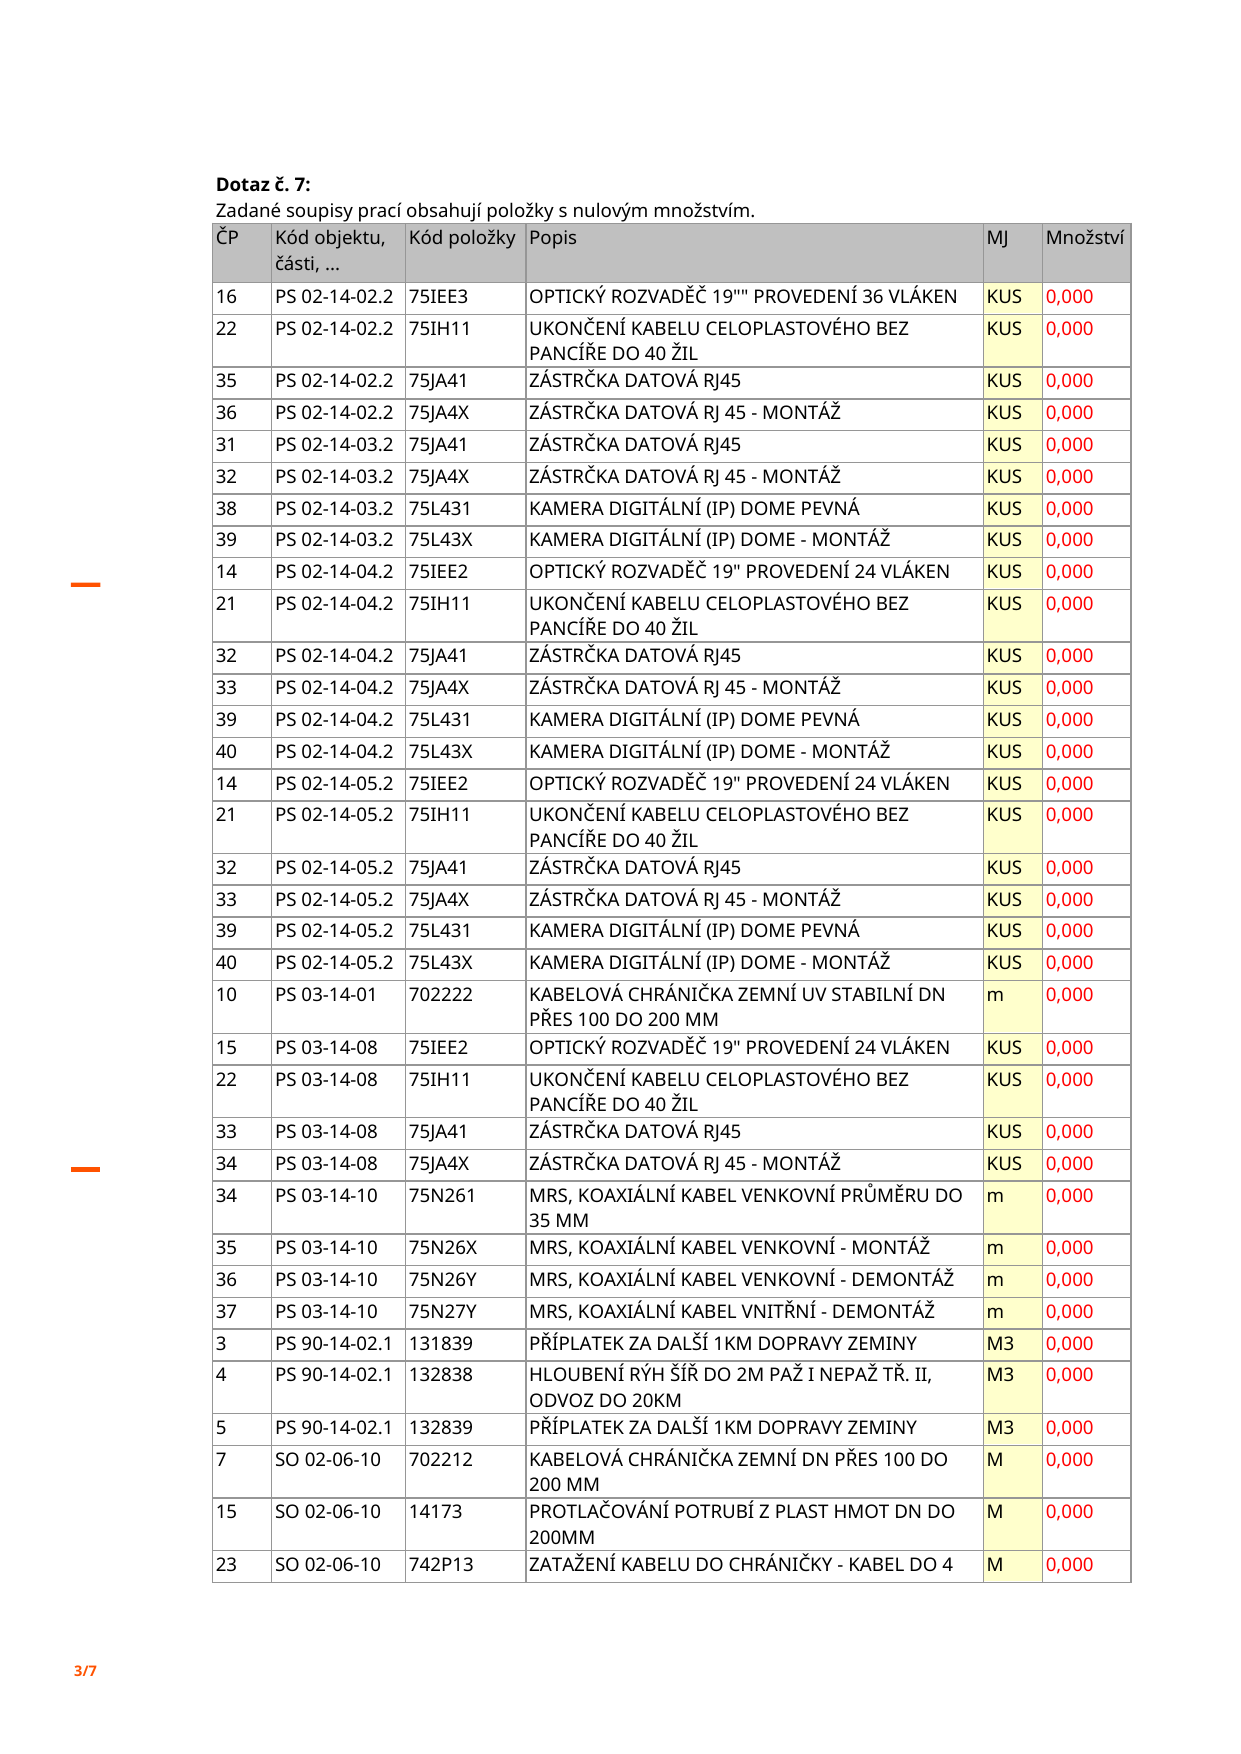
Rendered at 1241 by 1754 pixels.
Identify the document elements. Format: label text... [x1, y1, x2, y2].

table_cell 0,000 [1043, 1235, 1130, 1265]
table_cell KUS [984, 738, 1042, 768]
table_cell m [984, 1182, 1042, 1233]
table_cell 40 [213, 738, 271, 768]
table_cell 0,000 [1043, 283, 1130, 313]
table_cell PS 03-14-10 [272, 1182, 405, 1233]
table_cell ZÁSTRČKA DATOVÁ RJ 45 - MONTÁŽ [527, 463, 983, 493]
table_cell 22 [213, 315, 271, 366]
table_cell m [984, 1298, 1042, 1328]
table_cell 33 [213, 675, 271, 705]
table_cell KUS [984, 1150, 1042, 1180]
table_cell PS 02-14-05.2 [272, 918, 405, 948]
table_cell KUS [984, 770, 1042, 800]
table_cell 5 [213, 1414, 271, 1444]
table_cell KUS [984, 802, 1042, 853]
table_cell 75IH11 [406, 802, 525, 853]
table_cell 0,000 [1043, 590, 1130, 641]
table_cell 0,000 [1043, 368, 1130, 398]
table_cell 0,000 [1043, 706, 1130, 736]
table_cell 702212 [406, 1446, 525, 1497]
table_cell 75JA4X [406, 675, 525, 705]
table_cell PS 02-14-03.2 [272, 463, 405, 493]
table_cell m [984, 1266, 1042, 1297]
table_cell ZÁSTRČKA DATOVÁ RJ 45 - MONTÁŽ [527, 675, 983, 705]
table_cell 0,000 [1043, 1330, 1130, 1360]
table_cell MRS, KOAXIÁLNÍ KABEL VENKOVNÍ PRŮMĚRU DO 35 MM [527, 1182, 983, 1233]
table_cell KAMERA DIGITÁLNÍ (IP) DOME - MONTÁŽ [527, 738, 983, 768]
table_cell KUS [984, 431, 1042, 461]
table_cell PS 02-14-04.2 [272, 643, 405, 673]
table_cell ZÁSTRČKA DATOVÁ RJ45 [527, 368, 983, 398]
table_cell KUS [984, 590, 1042, 641]
table_cell SO 02-06-10 [272, 1499, 405, 1550]
table_cell UKONČENÍ KABELU CELOPLASTOVÉHO BEZ PANCÍŘE DO 40 ŽIL [527, 1066, 983, 1117]
table_cell 39 [213, 918, 271, 948]
table_cell UKONČENÍ KABELU CELOPLASTOVÉHO BEZ PANCÍŘE DO 40 ŽIL [527, 590, 983, 641]
table_cell PS 03-14-10 [272, 1266, 405, 1297]
table_cell KABELOVÁ CHRÁNIČKA ZEMNÍ UV STABILNÍ DN PŘES 100 DO 200 MM [527, 981, 983, 1032]
table_cell UKONČENÍ KABELU CELOPLASTOVÉHO BEZ PANCÍŘE DO 40 ŽIL [527, 802, 983, 853]
table_cell 7 [213, 1446, 271, 1497]
table_cell 10 [213, 981, 271, 1032]
table_cell 34 [213, 1150, 271, 1180]
table_cell 0,000 [1043, 315, 1130, 366]
table_cell KUS [984, 643, 1042, 673]
table_cell 37 [213, 1298, 271, 1328]
table_cell 75L431 [406, 706, 525, 736]
table_cell 35 [213, 368, 271, 398]
table_cell 21 [213, 802, 271, 853]
table_cell 16 [213, 283, 271, 313]
table_cell PS 02-14-02.2 [272, 283, 405, 313]
table_cell 75JA4X [406, 463, 525, 493]
table_header Množství [1043, 224, 1130, 282]
table_cell KUS [984, 558, 1042, 588]
table_cell 31 [213, 431, 271, 461]
table_cell 38 [213, 495, 271, 525]
table_cell MRS, KOAXIÁLNÍ KABEL VNITŘNÍ - DEMONTÁŽ [527, 1298, 983, 1328]
table_cell 32 [213, 854, 271, 884]
table_cell ZÁSTRČKA DATOVÁ RJ45 [527, 431, 983, 461]
table_cell 4 [213, 1362, 271, 1413]
text Dotaz č. 7: [216, 172, 1122, 197]
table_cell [527, 1551, 983, 1581]
table_cell PS 02-14-05.2 [272, 802, 405, 853]
table_cell PS 02-14-04.2 [272, 738, 405, 768]
table_cell ZÁSTRČKA DATOVÁ RJ 45 - MONTÁŽ [527, 1150, 983, 1180]
table_cell 702222 [406, 981, 525, 1032]
table_cell PS 02-14-05.2 [272, 886, 405, 916]
table_cell 75JA41 [406, 368, 525, 398]
table_cell M3 [984, 1414, 1042, 1444]
table_cell 0,000 [1043, 1499, 1130, 1550]
table_cell 32 [213, 463, 271, 493]
table_cell 75N261 [406, 1182, 525, 1233]
table_cell 0,000 [1043, 802, 1130, 853]
table_cell 75JA41 [406, 854, 525, 884]
table_cell 34 [213, 1182, 271, 1233]
table_cell PS 03-14-08 [272, 1034, 405, 1064]
table_cell M [984, 1551, 1042, 1581]
table_cell KUS [984, 1034, 1042, 1064]
table_cell KUS [984, 918, 1042, 948]
table_cell KABELOVÁ CHRÁNIČKA ZEMNÍ DN PŘES 100 DO 200 MM [527, 1446, 983, 1497]
table_cell 0,000 [1043, 1446, 1130, 1497]
table_cell 75JA4X [406, 1150, 525, 1180]
table_cell 75IEE3 [406, 283, 525, 313]
table_cell KUS [984, 854, 1042, 884]
table_cell PŘÍPLATEK ZA DALŠÍ 1KM DOPRAVY ZEMINY [527, 1414, 983, 1444]
table_cell PS 02-14-05.2 [272, 770, 405, 800]
table_cell 39 [213, 706, 271, 736]
table_header Kód objektu, části, ... [272, 224, 405, 282]
table_cell KUS [984, 315, 1042, 366]
table_cell PŘÍPLATEK ZA DALŠÍ 1KM DOPRAVY ZEMINY [527, 1330, 983, 1360]
table_cell 14173 [406, 1499, 525, 1550]
table_cell PS 90-14-02.1 [272, 1362, 405, 1413]
table_cell PS 02-14-02.2 [272, 400, 405, 430]
table_cell 0,000 [1043, 1362, 1130, 1413]
table_cell KAMERA DIGITÁLNÍ (IP) DOME - MONTÁŽ [527, 527, 983, 557]
table_cell SO 02-06-10 [272, 1446, 405, 1497]
table_cell 75JA41 [406, 431, 525, 461]
table_cell PROTLAČOVÁNÍ POTRUBÍ Z PLAST HMOT DN DO 200MM [527, 1499, 983, 1550]
table_cell 75N26X [406, 1235, 525, 1265]
table_cell KAMERA DIGITÁLNÍ (IP) DOME PEVNÁ [527, 495, 983, 525]
table_cell PS 03-14-01 [272, 981, 405, 1032]
table_header Popis [527, 224, 983, 282]
table_cell PS 02-14-05.2 [272, 854, 405, 884]
table_cell 132838 [406, 1362, 525, 1413]
table_cell 39 [213, 527, 271, 557]
table_cell M3 [984, 1330, 1042, 1360]
table_cell 75IH11 [406, 590, 525, 641]
table_cell 75L431 [406, 918, 525, 948]
table_cell 40 [213, 950, 271, 980]
table_cell MRS, KOAXIÁLNÍ KABEL VENKOVNÍ - DEMONTÁŽ [527, 1266, 983, 1297]
table_cell m [984, 981, 1042, 1032]
table_cell KUS [984, 1118, 1042, 1149]
table_cell 0,000 [1043, 1414, 1130, 1444]
table_cell PS 02-14-04.2 [272, 706, 405, 736]
table_cell 0,000 [1043, 495, 1130, 525]
table_cell 0,000 [1043, 431, 1130, 461]
table_cell M [984, 1499, 1042, 1550]
table_cell SO 02-06-10 [272, 1551, 405, 1581]
table_cell KAMERA DIGITÁLNÍ (IP) DOME - MONTÁŽ [527, 950, 983, 980]
table_cell PS 03-14-08 [272, 1066, 405, 1117]
table_cell KUS [984, 527, 1042, 557]
table_cell 0,000 [1043, 1551, 1130, 1581]
table_cell 0,000 [1043, 400, 1130, 430]
table_cell 22 [213, 1066, 271, 1117]
table_cell PS 03-14-08 [272, 1118, 405, 1149]
table_cell PS 02-14-05.2 [272, 950, 405, 980]
table_cell 0,000 [1043, 918, 1130, 948]
table_cell PS 02-14-04.2 [272, 675, 405, 705]
table_cell 75N26Y [406, 1266, 525, 1297]
table_cell PS 03-14-08 [272, 1150, 405, 1180]
table_cell 35 [213, 1235, 271, 1265]
table_cell KUS [984, 400, 1042, 430]
table_cell PS 02-14-03.2 [272, 527, 405, 557]
table_cell M [984, 1446, 1042, 1497]
table_cell KUS [984, 368, 1042, 398]
table_cell 0,000 [1043, 643, 1130, 673]
table_cell 75N27Y [406, 1298, 525, 1328]
table_cell KUS [984, 706, 1042, 736]
table_cell ZÁSTRČKA DATOVÁ RJ45 [527, 1118, 983, 1149]
table_cell 0,000 [1043, 1298, 1130, 1328]
table_cell MRS, KOAXIÁLNÍ KABEL VENKOVNÍ - MONTÁŽ [527, 1235, 983, 1265]
table_cell 132839 [406, 1414, 525, 1444]
table_cell ZÁSTRČKA DATOVÁ RJ45 [527, 854, 983, 884]
table_cell 33 [213, 1118, 271, 1149]
table_cell KUS [984, 675, 1042, 705]
table_cell PS 03-14-10 [272, 1298, 405, 1328]
table_cell KUS [984, 283, 1042, 313]
table_cell 3 [213, 1330, 271, 1360]
table_cell 33 [213, 886, 271, 916]
table_cell 36 [213, 1266, 271, 1297]
table_cell M3 [984, 1362, 1042, 1413]
table_cell ZÁSTRČKA DATOVÁ RJ45 [527, 643, 983, 673]
table_cell OPTICKÝ ROZVADĚČ 19"" PROVEDENÍ 36 VLÁKEN [527, 283, 983, 313]
table_cell 75JA4X [406, 886, 525, 916]
table_cell 0,000 [1043, 527, 1130, 557]
table_cell HLOUBENÍ RÝH ŠÍŘ DO 2M PAŽ I NEPAŽ TŘ. II, ODVOZ DO 20KM [527, 1362, 983, 1413]
table_cell PS 02-14-02.2 [272, 368, 405, 398]
table_cell PS 02-14-04.2 [272, 590, 405, 641]
table_cell 21 [213, 590, 271, 641]
table_cell m [984, 1235, 1042, 1265]
table_cell 0,000 [1043, 1034, 1130, 1064]
table_cell 14 [213, 770, 271, 800]
table_cell KUS [984, 463, 1042, 493]
table_cell KAMERA DIGITÁLNÍ (IP) DOME PEVNÁ [527, 918, 983, 948]
table_cell 0,000 [1043, 738, 1130, 768]
table_cell 75JA41 [406, 1118, 525, 1149]
table_cell 0,000 [1043, 1182, 1130, 1233]
table_cell 75L431 [406, 495, 525, 525]
table_cell 0,000 [1043, 1066, 1130, 1117]
table_cell ZÁSTRČKA DATOVÁ RJ 45 - MONTÁŽ [527, 886, 983, 916]
table_cell 0,000 [1043, 1150, 1130, 1180]
table_cell 75IEE2 [406, 558, 525, 588]
table_cell 75IEE2 [406, 770, 525, 800]
table_cell 75IH11 [406, 1066, 525, 1117]
table_cell 23 [213, 1551, 271, 1581]
table_cell KAMERA DIGITÁLNÍ (IP) DOME PEVNÁ [527, 706, 983, 736]
table_cell KUS [984, 886, 1042, 916]
table_cell 75L43X [406, 527, 525, 557]
table_cell 75IH11 [406, 315, 525, 366]
table_header MJ [984, 224, 1042, 282]
table_cell 75IEE2 [406, 1034, 525, 1064]
table_cell PS 90-14-02.1 [272, 1330, 405, 1360]
table_cell 0,000 [1043, 854, 1130, 884]
text Zadané soupisy prací obsahují položky s nulovým množstvím. [216, 197, 1122, 223]
table_cell 15 [213, 1499, 271, 1550]
table_header ČP [213, 224, 271, 282]
table_cell 75L43X [406, 738, 525, 768]
table_cell 0,000 [1043, 981, 1130, 1032]
table_cell 75L43X [406, 950, 525, 980]
table_cell 75JA4X [406, 400, 525, 430]
table_cell 15 [213, 1034, 271, 1064]
table_cell OPTICKÝ ROZVADĚČ 19" PROVEDENÍ 24 VLÁKEN [527, 770, 983, 800]
table_cell 0,000 [1043, 770, 1130, 800]
table_cell PS 02-14-04.2 [272, 558, 405, 588]
table_cell 75JA41 [406, 643, 525, 673]
table_cell 0,000 [1043, 886, 1130, 916]
table_cell ZÁSTRČKA DATOVÁ RJ 45 - MONTÁŽ [527, 400, 983, 430]
table_cell 14 [213, 558, 271, 588]
table_cell 0,000 [1043, 950, 1130, 980]
table_cell OPTICKÝ ROZVADĚČ 19" PROVEDENÍ 24 VLÁKEN [527, 558, 983, 588]
table_cell UKONČENÍ KABELU CELOPLASTOVÉHO BEZ PANCÍŘE DO 40 ŽIL [527, 315, 983, 366]
table_cell PS 02-14-03.2 [272, 431, 405, 461]
table_cell PS 03-14-10 [272, 1235, 405, 1265]
table_header Kód položky [406, 224, 525, 282]
table_cell PS 02-14-03.2 [272, 495, 405, 525]
table_cell 32 [213, 643, 271, 673]
table_cell 0,000 [1043, 558, 1130, 588]
table_cell 0,000 [1043, 463, 1130, 493]
table_cell 742P13 [406, 1551, 525, 1581]
table_cell PS 90-14-02.1 [272, 1414, 405, 1444]
table_cell 131839 [406, 1330, 525, 1360]
table_cell 0,000 [1043, 675, 1130, 705]
table_cell PS 02-14-02.2 [272, 315, 405, 366]
table_cell 0,000 [1043, 1266, 1130, 1297]
table_cell 0,000 [1043, 1118, 1130, 1149]
table_cell KUS [984, 495, 1042, 525]
table_cell OPTICKÝ ROZVADĚČ 19" PROVEDENÍ 24 VLÁKEN [527, 1034, 983, 1064]
table_cell KUS [984, 1066, 1042, 1117]
table_cell 36 [213, 400, 271, 430]
table_cell KUS [984, 950, 1042, 980]
